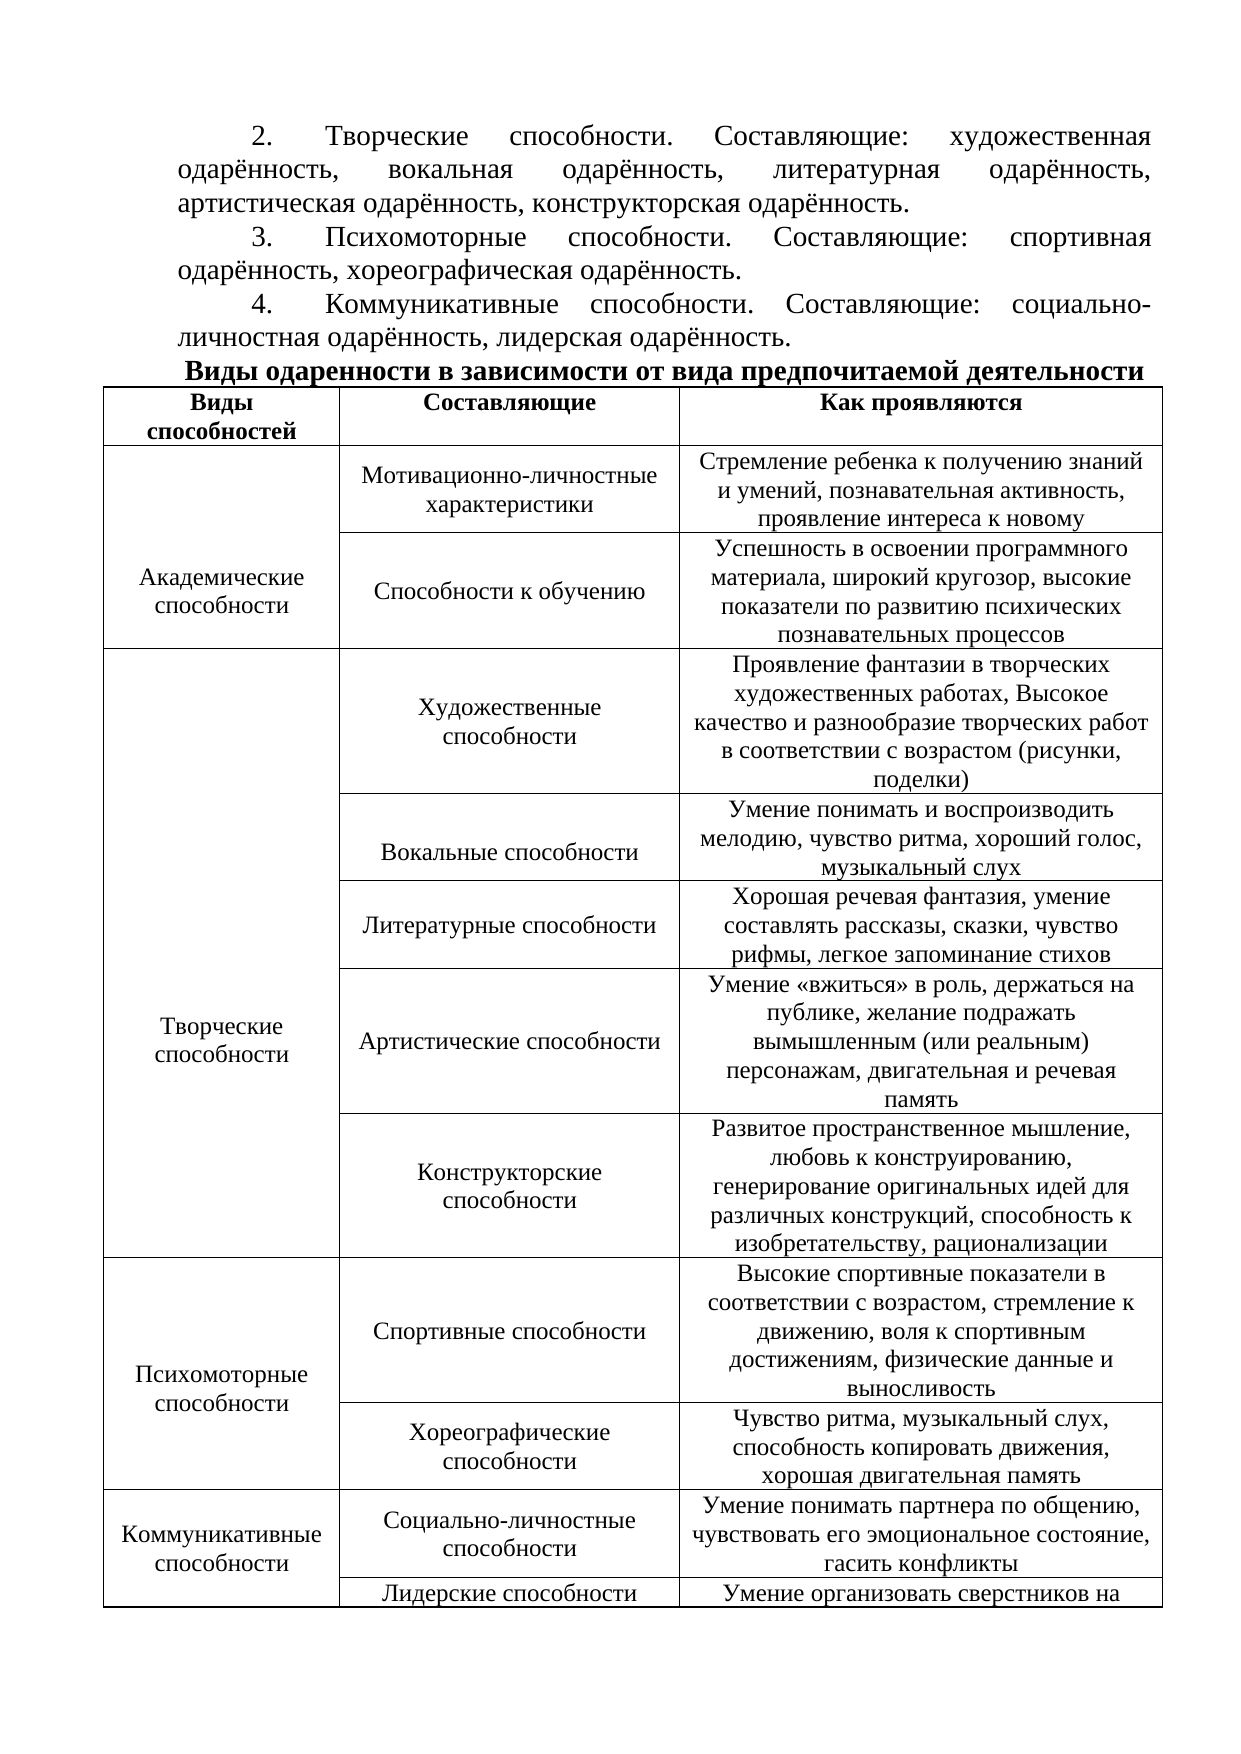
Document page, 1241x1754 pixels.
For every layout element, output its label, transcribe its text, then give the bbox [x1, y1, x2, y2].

table_cell Спортивные способности [340, 1258, 679, 1402]
table_cell Литературные способности [340, 881, 679, 968]
table_cell Коммуникативные способности [104, 1490, 339, 1606]
list Психомоторные способности. Составляющие: спортивная одарённость, хореографическая одарённость. [177, 219, 1152, 286]
list Коммуникативные способности. Составляющие: социально-личностная одарённость, лидерская одарённость. [177, 286, 1152, 353]
table_cell Конструкторские способности [340, 1114, 679, 1257]
table_cell Умение понимать партнера по общению, чувствовать его эмоциональное состояние, гасить конфликты [680, 1490, 1162, 1577]
table_header Виды способностей [104, 388, 339, 445]
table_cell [680, 1578, 1162, 1606]
table_cell Вокальные способности [340, 794, 679, 880]
table_cell Проявление фантазии в творческих художественных работах, Высокое качество и разнообразие творческих работ в соответствии с возрастом (рисунки, поделки) [680, 649, 1162, 793]
table_cell Хорошая речевая фантазия, умение составлять рассказы, сказки, чувство рифмы, легкое запоминание стихов [680, 881, 1162, 968]
table_cell Умение понимать и воспроизводить мелодию, чувство ритма, хороший голос, музыкальный слух [680, 794, 1162, 880]
table_cell Социально-личностные способности [340, 1490, 679, 1577]
table_cell Способности к обучению [340, 533, 679, 648]
table_cell Артистические способности [340, 969, 679, 1112]
table_cell Чувство ритма, музыкальный слух, способность копировать движения, хорошая двигательная память [680, 1403, 1162, 1489]
table_cell Творческие способности [104, 649, 339, 1257]
table_header Составляющие [340, 388, 679, 445]
text Виды одаренности в зависимости от вида предпочитаемой деятельности [177, 353, 1152, 386]
table_header Как проявляются [680, 388, 1162, 445]
table_cell Мотивационно-личностные характеристики [340, 446, 679, 532]
list Творческие способности. Составляющие: художественная одарённость, вокальная одарённость, литературная одарённость, артистическая одарённость, конструкторская одарённость. [177, 118, 1152, 219]
table_cell Художественные способности [340, 649, 679, 793]
table_cell Академические способности [104, 446, 339, 648]
table_cell Умение «вжиться» в роль, держаться на публике, желание подражать вымышленным (или реальным) персонажам, двигательная и речевая память [680, 969, 1162, 1112]
table_cell Хореографические способности [340, 1403, 679, 1489]
table_cell Психомоторные способности [104, 1258, 339, 1489]
table_cell Развитое пространственное мышление, любовь к конструированию, генерирование оригинальных идей для различных конструкций, способность к изобретательству, рационализации [680, 1114, 1162, 1257]
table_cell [340, 1578, 679, 1606]
table_cell Успешность в освоении программного материала, широкий кругозор, высокие показатели по развитию психических познавательных процессов [680, 533, 1162, 648]
table_cell Высокие спортивные показатели в соответствии с возрастом, стремление к движению, воля к спортивным достижениям, физические данные и выносливость [680, 1258, 1162, 1402]
table_cell Стремление ребенка к получению знаний и умений, познавательная активность, проявление интереса к новому [680, 446, 1162, 532]
